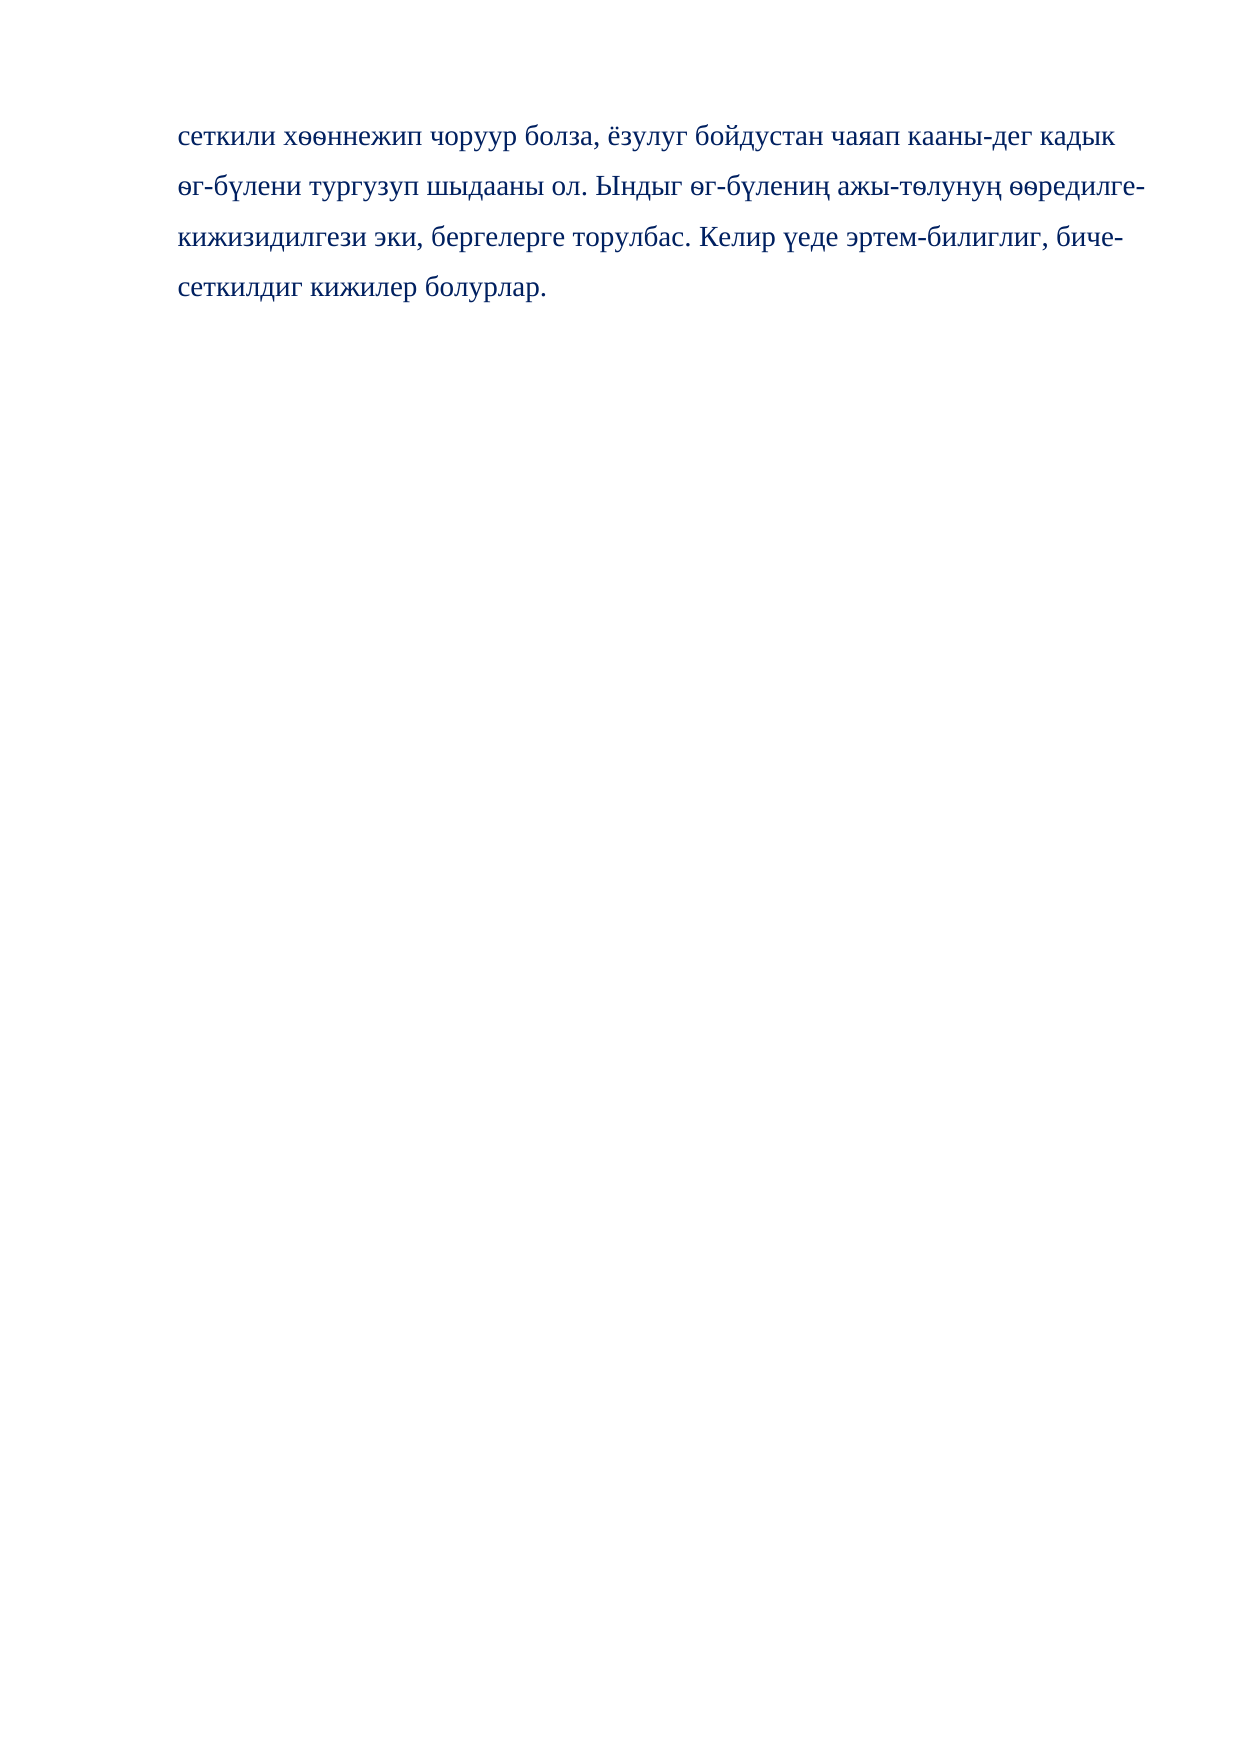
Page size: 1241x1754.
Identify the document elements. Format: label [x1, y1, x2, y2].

text [177, 118, 1152, 303]
